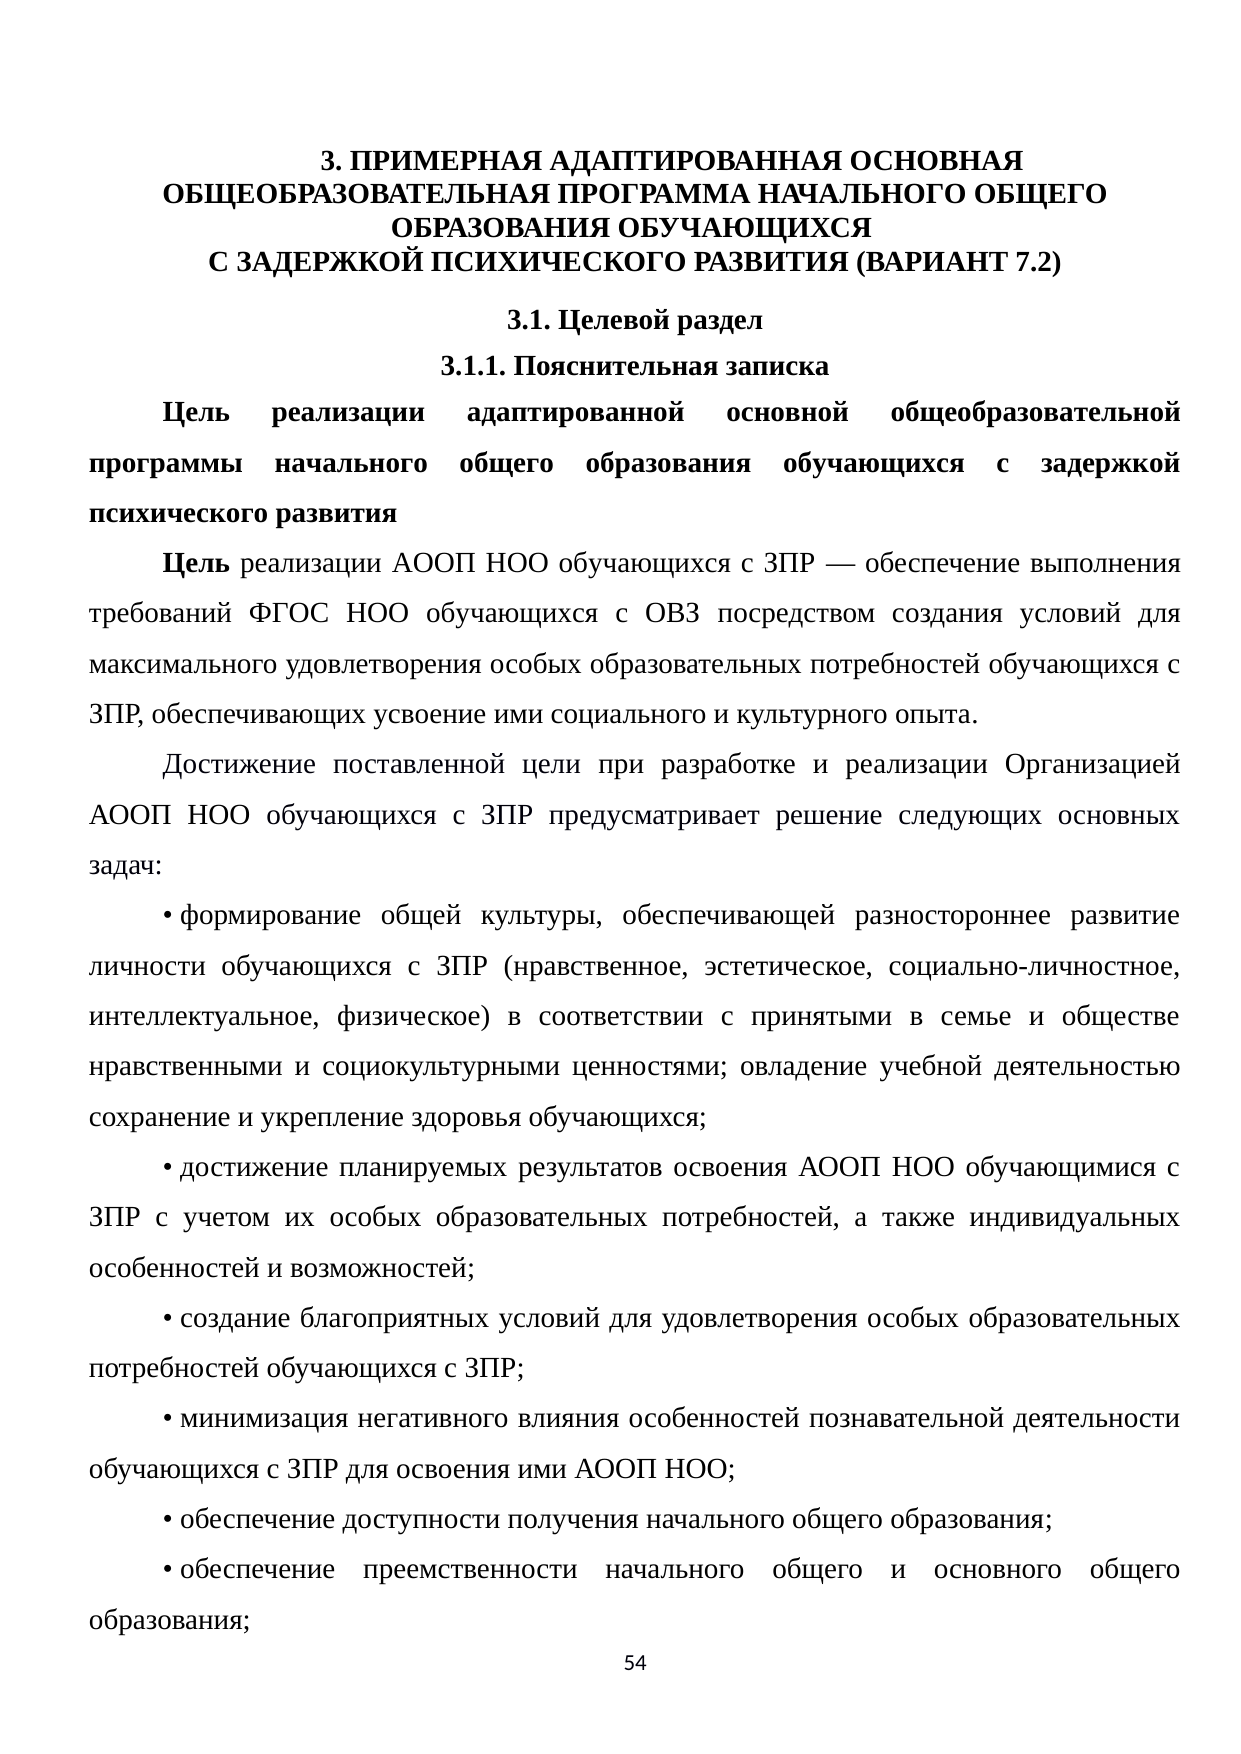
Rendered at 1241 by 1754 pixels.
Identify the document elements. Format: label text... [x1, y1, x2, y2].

text • обеспечение доступности получения начального общего образования; [89, 1501, 1181, 1535]
text • формирование общей культуры, обеспечивающей разностороннее развитие личности обучающихся с ЗПР (нравственное, эстетическое, социально-личностное, интеллектуальное, физическое) в соответствии с принятыми в семье и обществе нравственными и социокультурными ценностями; овладение учебной деятельностью сохранение и укрепление здоровья обучающихся; [89, 897, 1181, 1132]
text Цель реализации адаптированной основной общеобразовательной программы начального общего образования обучающихся с задержкой психического развития [89, 394, 1181, 528]
text • достижение планируемых результатов освоения АООП НОО обучающимися с ЗПР с учетом их особых образовательных потребностей, а также индивидуальных особенностей и возможностей; [89, 1149, 1181, 1283]
text 3.1.1. Пояснительная записка [89, 348, 1181, 382]
text Достижение поставленной цели при разработке и реализации Организацией АООП НОО обучающихся с ЗПР предусматривает решение следующих основных задач: [89, 747, 1181, 881]
text • создание благоприятных условий для удовлетворения особых образовательных потребностей обучающихся с ЗПР; [89, 1300, 1181, 1384]
text 3.1. Целевой раздел [89, 302, 1181, 336]
text Цель реализации АООП НОО обучающихся с ЗПР — обеспечение выполнения требований ФГОС НОО обучающихся с ОВЗ посредством создания условий для максимального удовлетворения особых образовательных потребностей обучающихся с ЗПР, обеспечивающих усвоение ими социального и культурного опыта. [89, 545, 1181, 730]
text 3. Примерная адаптированная основная общеобразовательная программа начального общего образования обучающихся С ЗАДЕРЖКОЙ ПСИХИЧЕСКОГО РАЗВИТИЯ (вариант 7.2) [89, 143, 1181, 277]
text • обеспечение преемственности начального общего и основного общего образования; [89, 1552, 1181, 1635]
text • минимизация негативного влияния особенностей познавательной деятельности обучающихся с ЗПР для освоения ими АООП НОО; [89, 1401, 1181, 1484]
